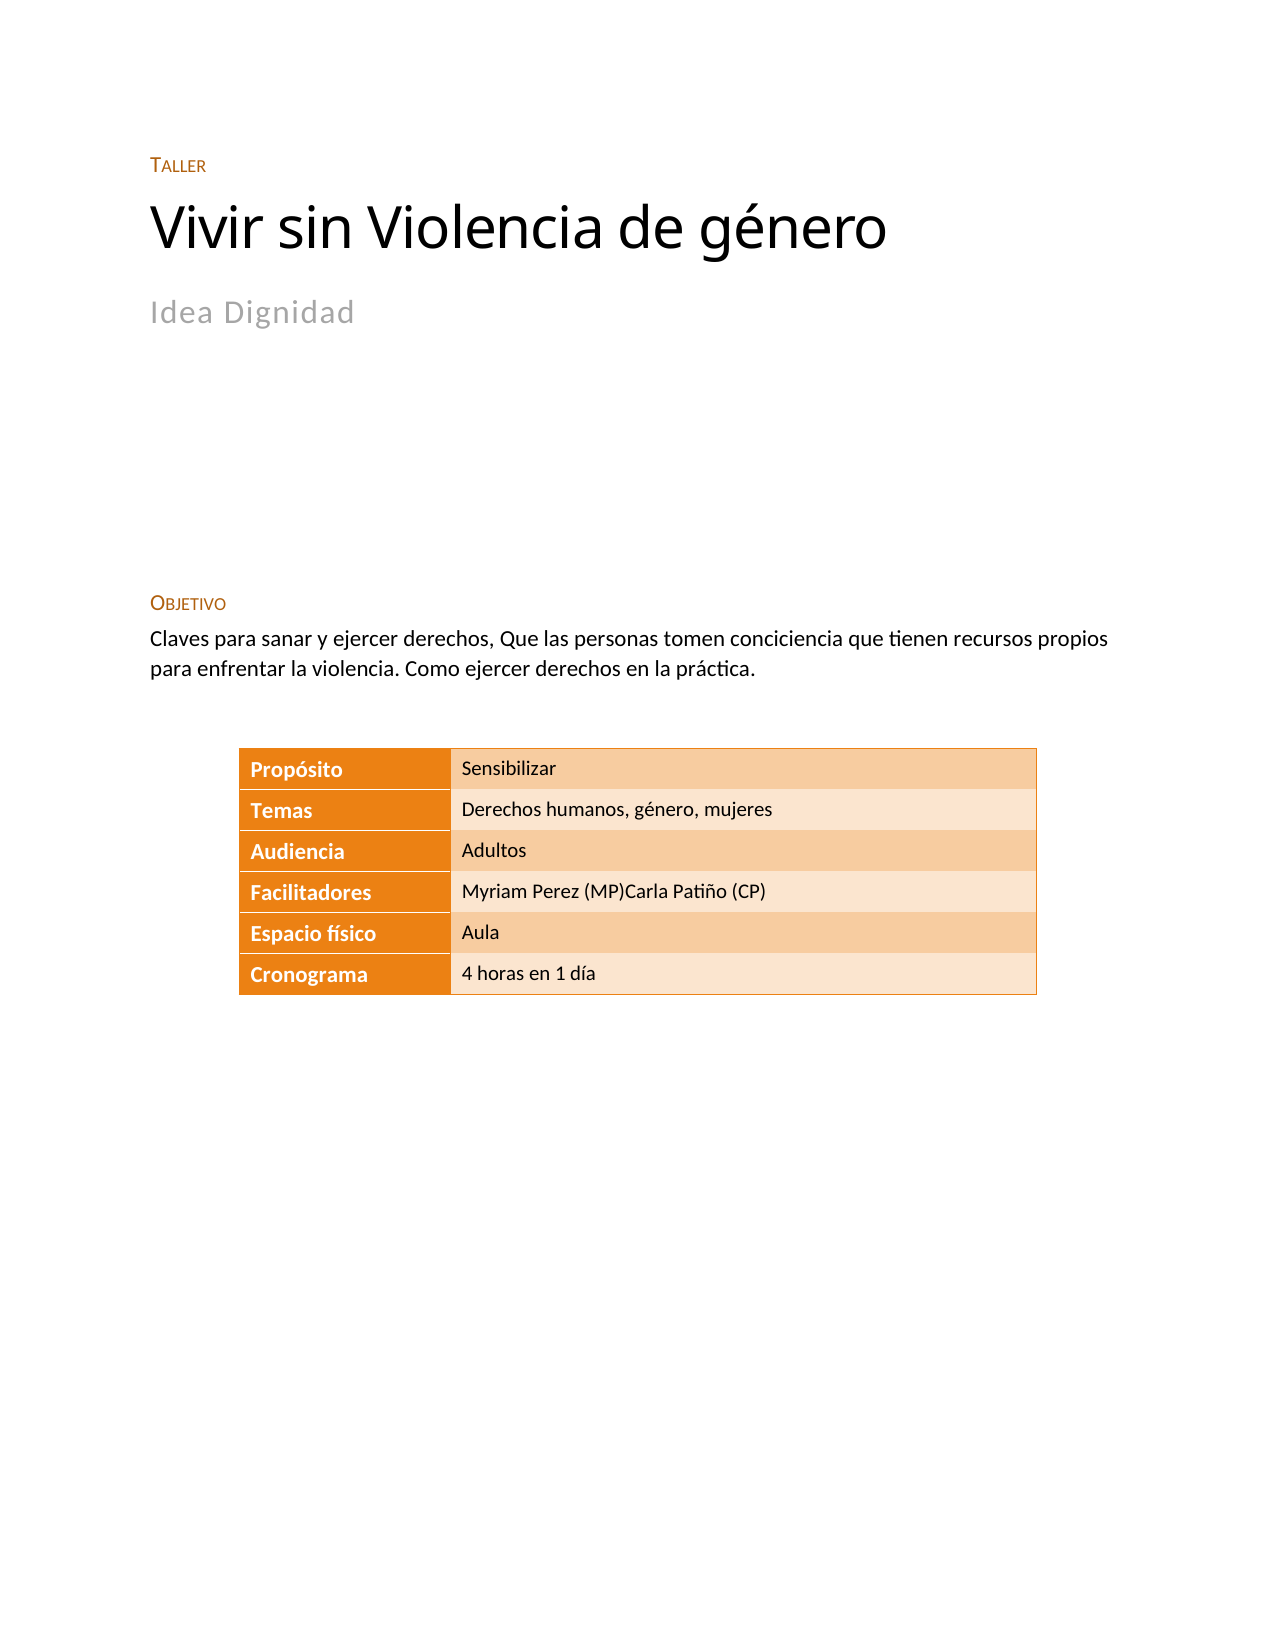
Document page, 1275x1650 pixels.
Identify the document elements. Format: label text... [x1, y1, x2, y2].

table_cell Audiencia [240, 831, 450, 871]
text Claves para sanar y ejercer derechos, Que las personas tomen conciciencia que tienen recursos propios para enfrentar la violencia. Como ejercer derechos en la práctica. [150, 624, 1125, 683]
table_header Sensibilizar [451, 749, 1036, 789]
subtitle Idea Dignidad [150, 291, 1125, 332]
text Objetivo [150, 588, 1125, 616]
table_cell Derechos humanos, género, mujeres [451, 789, 1036, 830]
table_cell Temas [240, 790, 450, 830]
table_cell Myriam Perez (MP) [451, 871, 1036, 912]
table_cell Aula [451, 912, 1036, 953]
table_cell 4 horas en 1 día [451, 953, 1036, 994]
table_header Propósito [240, 749, 450, 789]
table_cell Facilitadores [240, 872, 450, 912]
title Vivir sin Violencia de género [150, 186, 1125, 266]
table_cell Espacio físico [240, 913, 450, 953]
table_cell Adultos [451, 830, 1036, 871]
table_cell Cronograma [240, 954, 450, 994]
text Taller [150, 150, 1125, 178]
